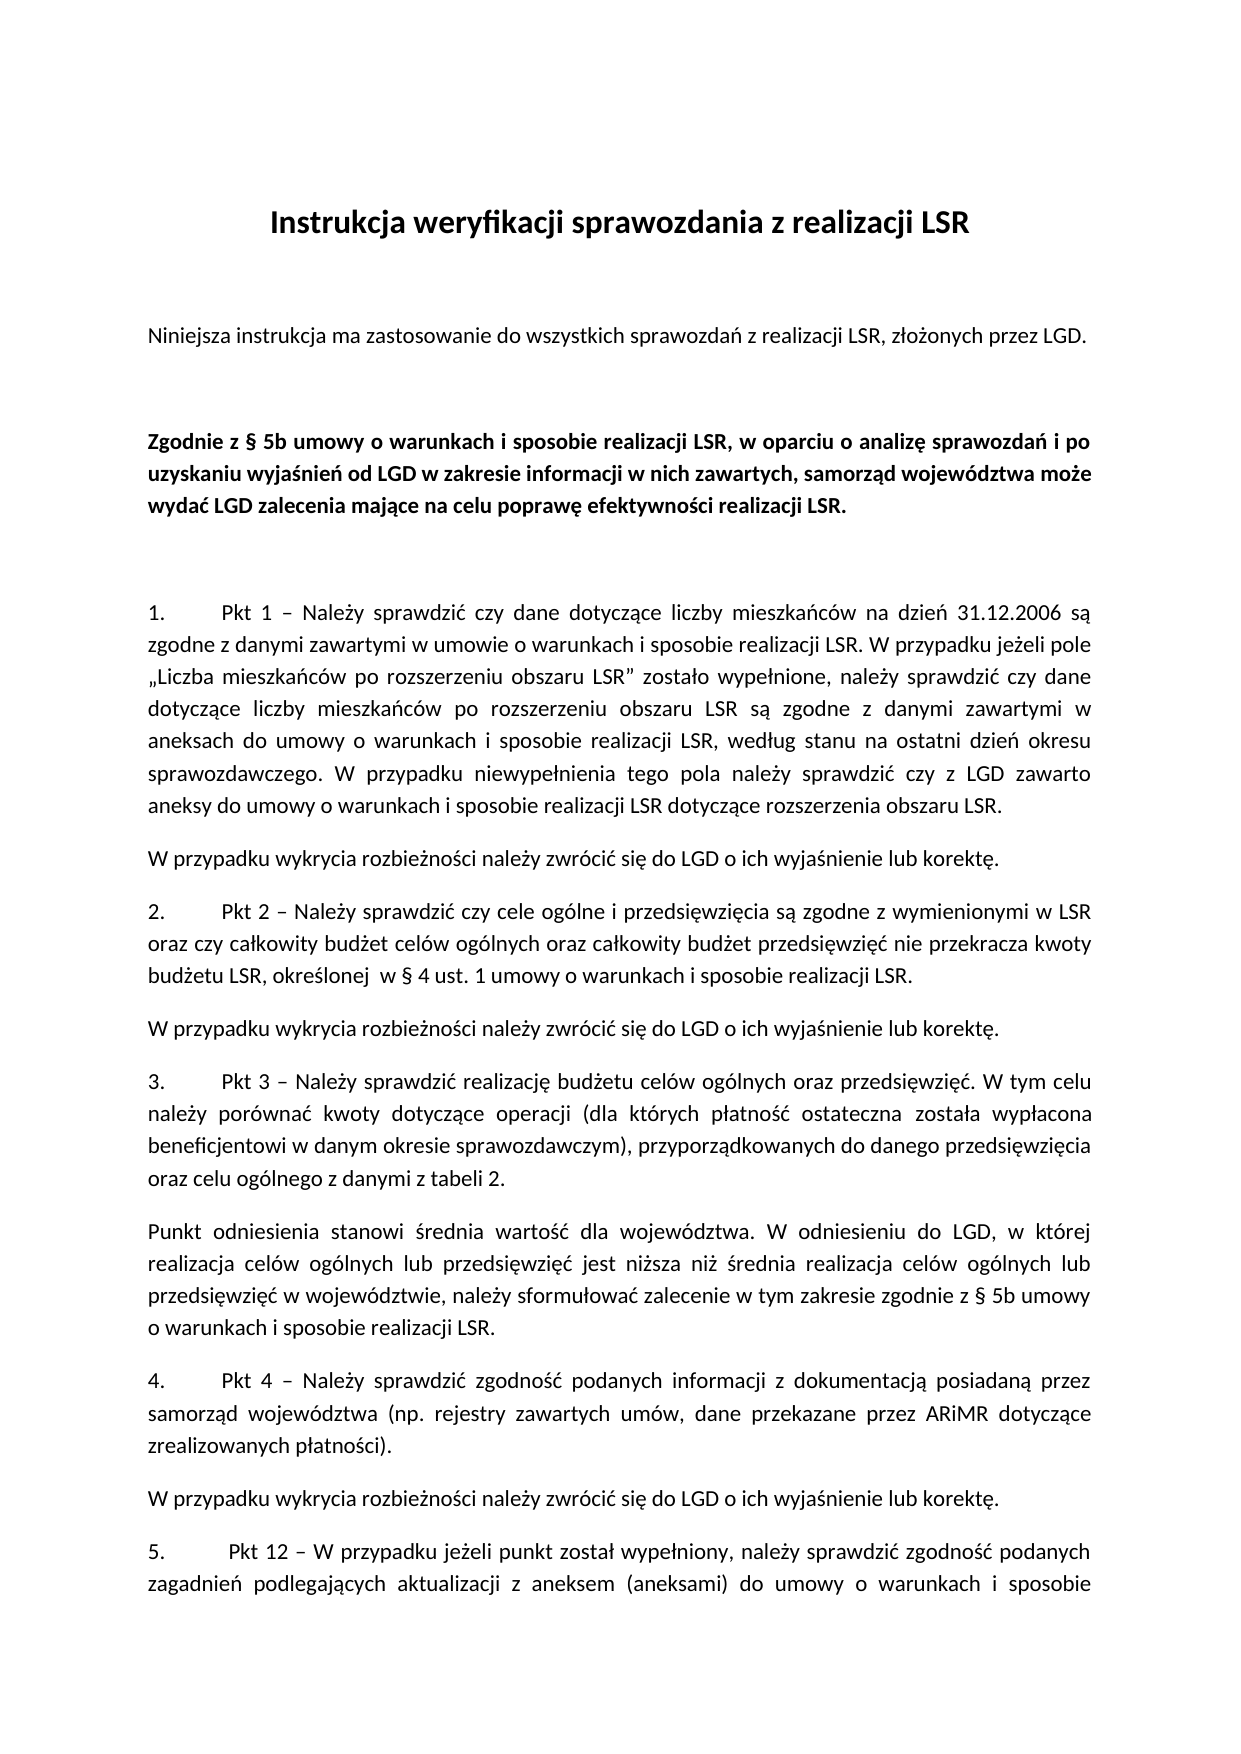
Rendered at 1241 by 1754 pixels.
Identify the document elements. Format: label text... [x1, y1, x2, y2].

text Niniejsza instrukcja ma zastosowanie do wszystkich sprawozdań z realizacji LSR, złożonych przez LGD. [148, 321, 1093, 349]
list W przypadku wykrycia rozbieżności należy zwrócić się do LGD o ich wyjaśnienie lub korektę. [148, 1014, 1093, 1042]
list W przypadku wykrycia rozbieżności należy zwrócić się do LGD o ich wyjaśnienie lub korektę. [148, 1484, 1093, 1512]
text Zgodnie z § 5b umowy o warunkach i sposobie realizacji LSR, w oparciu o analizę sprawozdań i po uzyskaniu wyjaśnień od LGD w zakresie informacji w nich zawartych, samorząd województwa może wydać LGD zalecenia mające na celu poprawę efektywności realizacji LSR. [148, 427, 1093, 520]
list W przypadku wykrycia rozbieżności należy zwrócić się do LGD o ich wyjaśnienie lub korektę. [148, 844, 1093, 872]
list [148, 1537, 1093, 1597]
list Punkt odniesienia stanowi średnia wartość dla województwa. W odniesieniu do LGD, w której realizacja celów ogólnych lub przedsięwzięć jest niższa niż średnia realizacja celów ogólnych lub przedsięwzięć w województwie, należy sformułować zalecenie w tym zakresie zgodnie z § 5b umowy o warunkach i sposobie realizacji LSR. [148, 1217, 1093, 1341]
text Instrukcja weryfikacji sprawozdania z realizacji LSR [148, 201, 1093, 241]
list Pkt 3 – Należy sprawdzić realizację budżetu celów ogólnych oraz przedsięwzięć. W tym celu należy porównać kwoty dotyczące operacji (dla których płatność ostateczna została wypłacona beneficjentowi w danym okresie sprawozdawczym), przyporządkowanych do danego przedsięwzięcia oraz celu ogólnego z danymi z tabeli 2. [148, 1067, 1093, 1192]
list Pkt 2 – Należy sprawdzić czy cele ogólne i przedsięwzięcia są zgodne z wymienionymi w LSR oraz czy całkowity budżet celów ogólnych oraz całkowity budżet przedsięwzięć nie przekracza kwoty budżetu LSR, określonej w § 4 ust. 1 umowy o warunkach i sposobie realizacji LSR. [148, 897, 1093, 989]
list Pkt 4 – Należy sprawdzić zgodność podanych informacji z dokumentacją posiadaną przez samorząd województwa (np. rejestry zawartych umów, dane przekazane przez ARiMR dotyczące zrealizowanych płatności). [148, 1366, 1093, 1459]
list Pkt 1 – Należy sprawdzić czy dane dotyczące liczby mieszkańców na dzień 31.12.2006 są zgodne z danymi zawartymi w umowie o warunkach i sposobie realizacji LSR. W przypadku jeżeli pole „Liczba mieszkańców po rozszerzeniu obszaru LSR” zostało wypełnione, należy sprawdzić czy dane dotyczące liczby mieszkańców po rozszerzeniu obszaru LSR są zgodne z danymi zawartymi w aneksach do umowy o warunkach i sposobie realizacji LSR, według stanu na ostatni dzień okresu sprawozdawczego. W przypadku niewypełnienia tego pola należy sprawdzić czy z LGD zawarto aneksy do umowy o warunkach i sposobie realizacji LSR dotyczące rozszerzenia obszaru LSR. [148, 598, 1093, 819]
